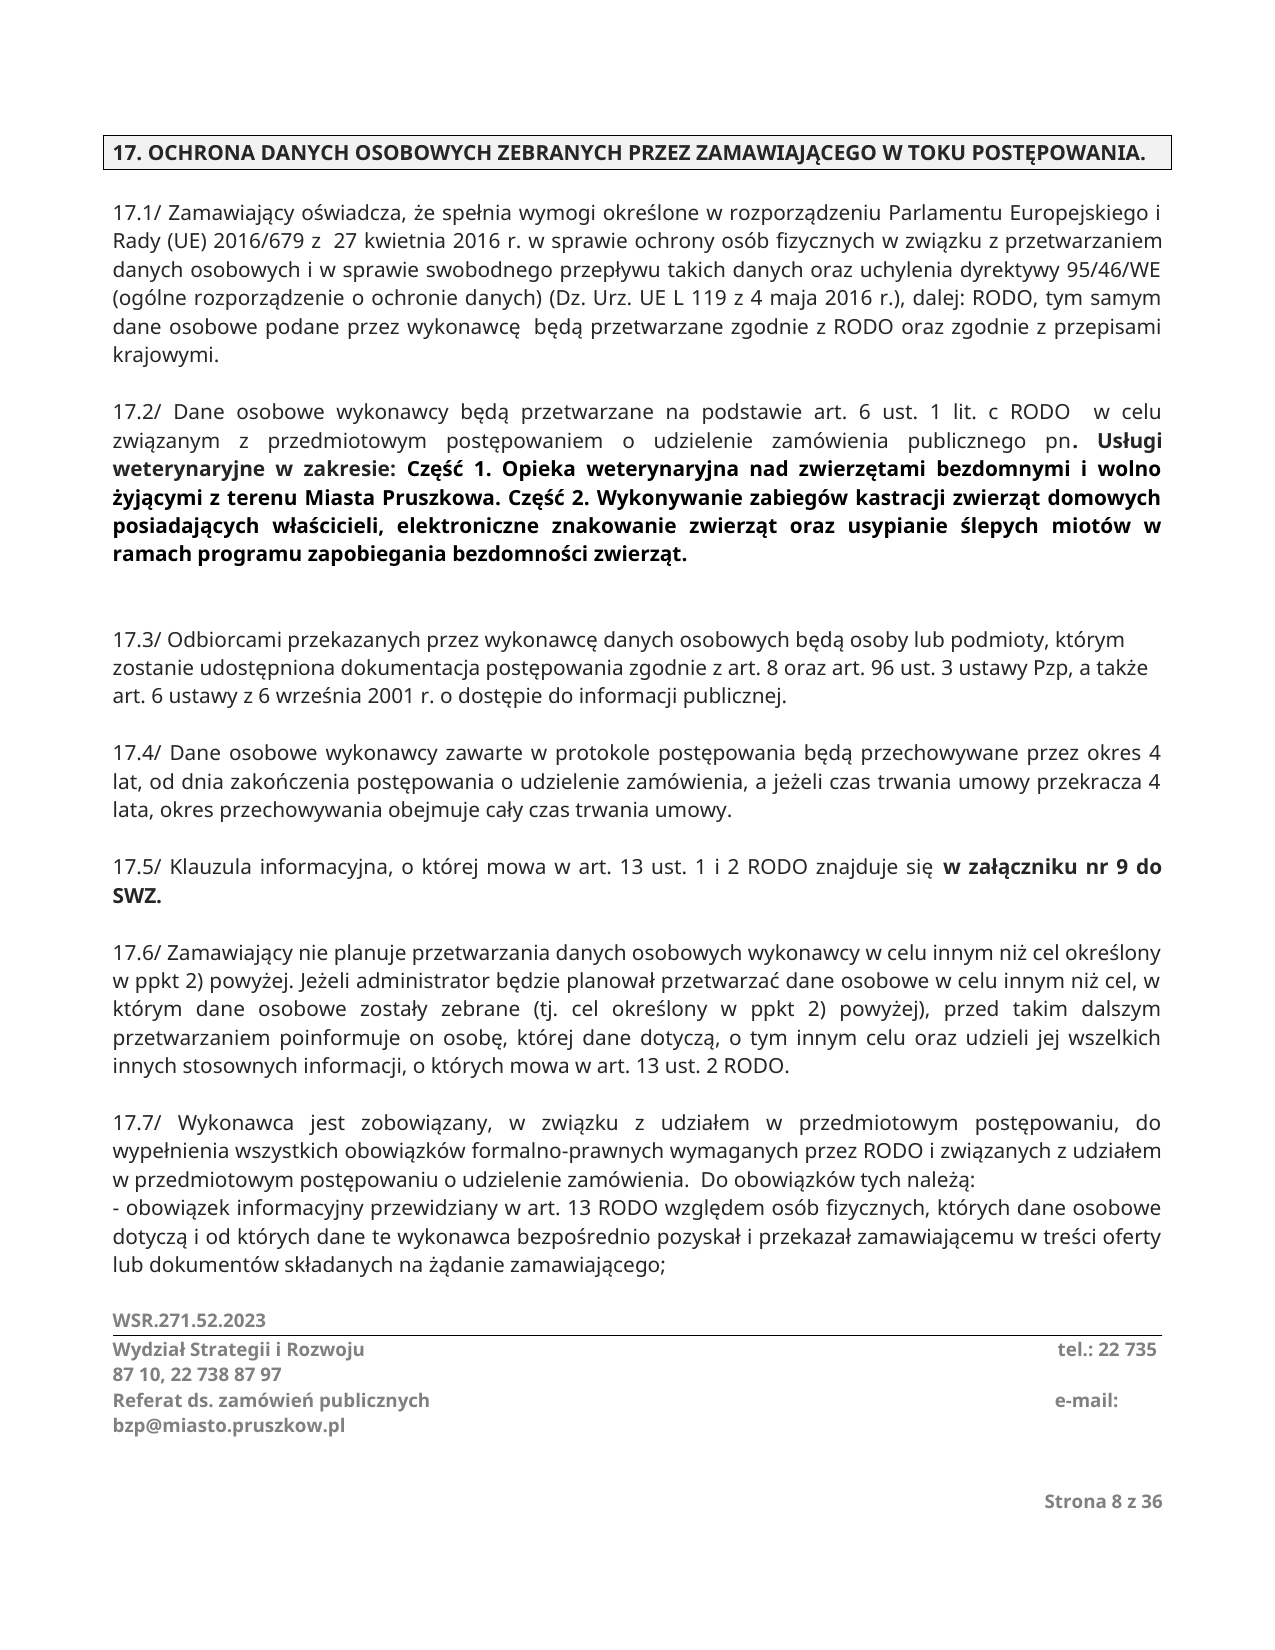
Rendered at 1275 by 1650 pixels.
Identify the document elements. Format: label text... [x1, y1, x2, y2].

text 17.3/ Odbiorcami przekazanych przez wykonawcę danych osobowych będą osoby lub podmioty, którym zostanie udostępniona dokumentacja postępowania zgodnie z art. 8 oraz art. 96 ust. 3 ustawy Pzp, a także art. 6 ustawy z 6 września 2001 r. o dostępie do informacji publicznej. [112, 625, 1162, 710]
text 17.2/ Dane osobowe wykonawcy będą przetwarzane na podstawie art. 6 ust. 1 lit. c RODO w celu związanym z przedmiotowym postępowaniem o udzielenie zamówienia publicznego pn. Usługi weterynaryjne w zakresie: Część 1. Opieka weterynaryjna nad zwierzętami bezdomnymi i wolno żyjącymi z terenu Miasta Pruszkowa. Część 2. Wykonywanie zabiegów kastracji zwierząt domowych posiadających właścicieli, elektroniczne znakowanie zwierząt oraz usypianie ślepych miotów w ramach programu zapobiegania bezdomności zwierząt. [112, 397, 1162, 568]
text 17.6/ Zamawiający nie planuje przetwarzania danych osobowych wykonawcy w celu innym niż cel określony w ppkt 2) powyżej. Jeżeli administrator będzie planował przetwarzać dane osobowe w celu innym niż cel, w którym dane osobowe zostały zebrane (tj. cel określony w ppkt 2) powyżej), przed takim dalszym przetwarzaniem poinformuje on osobę, której dane dotyczą, o tym innym celu oraz udzieli jej wszelkich innych stosownych informacji, o których mowa w art. 13 ust. 2 RODO. [112, 938, 1162, 1080]
text 17. OCHRONA DANYCH OSOBOWYCH ZEBRANYCH PRZEZ ZAMAWIAJĄCEGO W TOKU POSTĘPOWANIA. [104, 136, 1171, 169]
text 17.7/ Wykonawca jest zobowiązany, w związku z udziałem w przedmiotowym postępowaniu, do wypełnienia wszystkich obowiązków formalno-prawnych wymaganych przez RODO i związanych z udziałem w przedmiotowym postępowaniu o udzielenie zamówienia. Do obowiązków tych należą: [112, 1108, 1162, 1193]
text 17.1/ Zamawiający oświadcza, że spełnia wymogi określone w rozporządzeniu Parlamentu Europejskiego i Rady (UE) 2016/679 z 27 kwietnia 2016 r. w sprawie ochrony osób fizycznych w związku z przetwarzaniem danych osobowych i w sprawie swobodnego przepływu takich danych oraz uchylenia dyrektywy 95/46/WE (ogólne rozporządzenie o ochronie danych) (Dz. Urz. UE L 119 z 4 maja 2016 r.), dalej: RODO, tym samym dane osobowe podane przez wykonawcę będą przetwarzane zgodnie z RODO oraz zgodnie z przepisami krajowymi. [112, 198, 1162, 369]
text 17.5/ Klauzula informacyjna, o której mowa w art. 13 ust. 1 i 2 RODO znajduje się w załączniku nr 9 do SWZ. [112, 852, 1162, 909]
text - obowiązek informacyjny przewidziany w art. 13 RODO względem osób fizycznych, których dane osobowe dotyczą i od których dane te wykonawca bezpośrednio pozyskał i przekazał zamawiającemu w treści oferty lub dokumentów składanych na żądanie zamawiającego; [112, 1193, 1162, 1279]
text 17.4/ Dane osobowe wykonawcy zawarte w protokole postępowania będą przechowywane przez okres 4 lat, od dnia zakończenia postępowania o udzielenie zamówienia, a jeżeli czas trwania umowy przekracza 4 lata, okres przechowywania obejmuje cały czas trwania umowy. [112, 738, 1162, 824]
